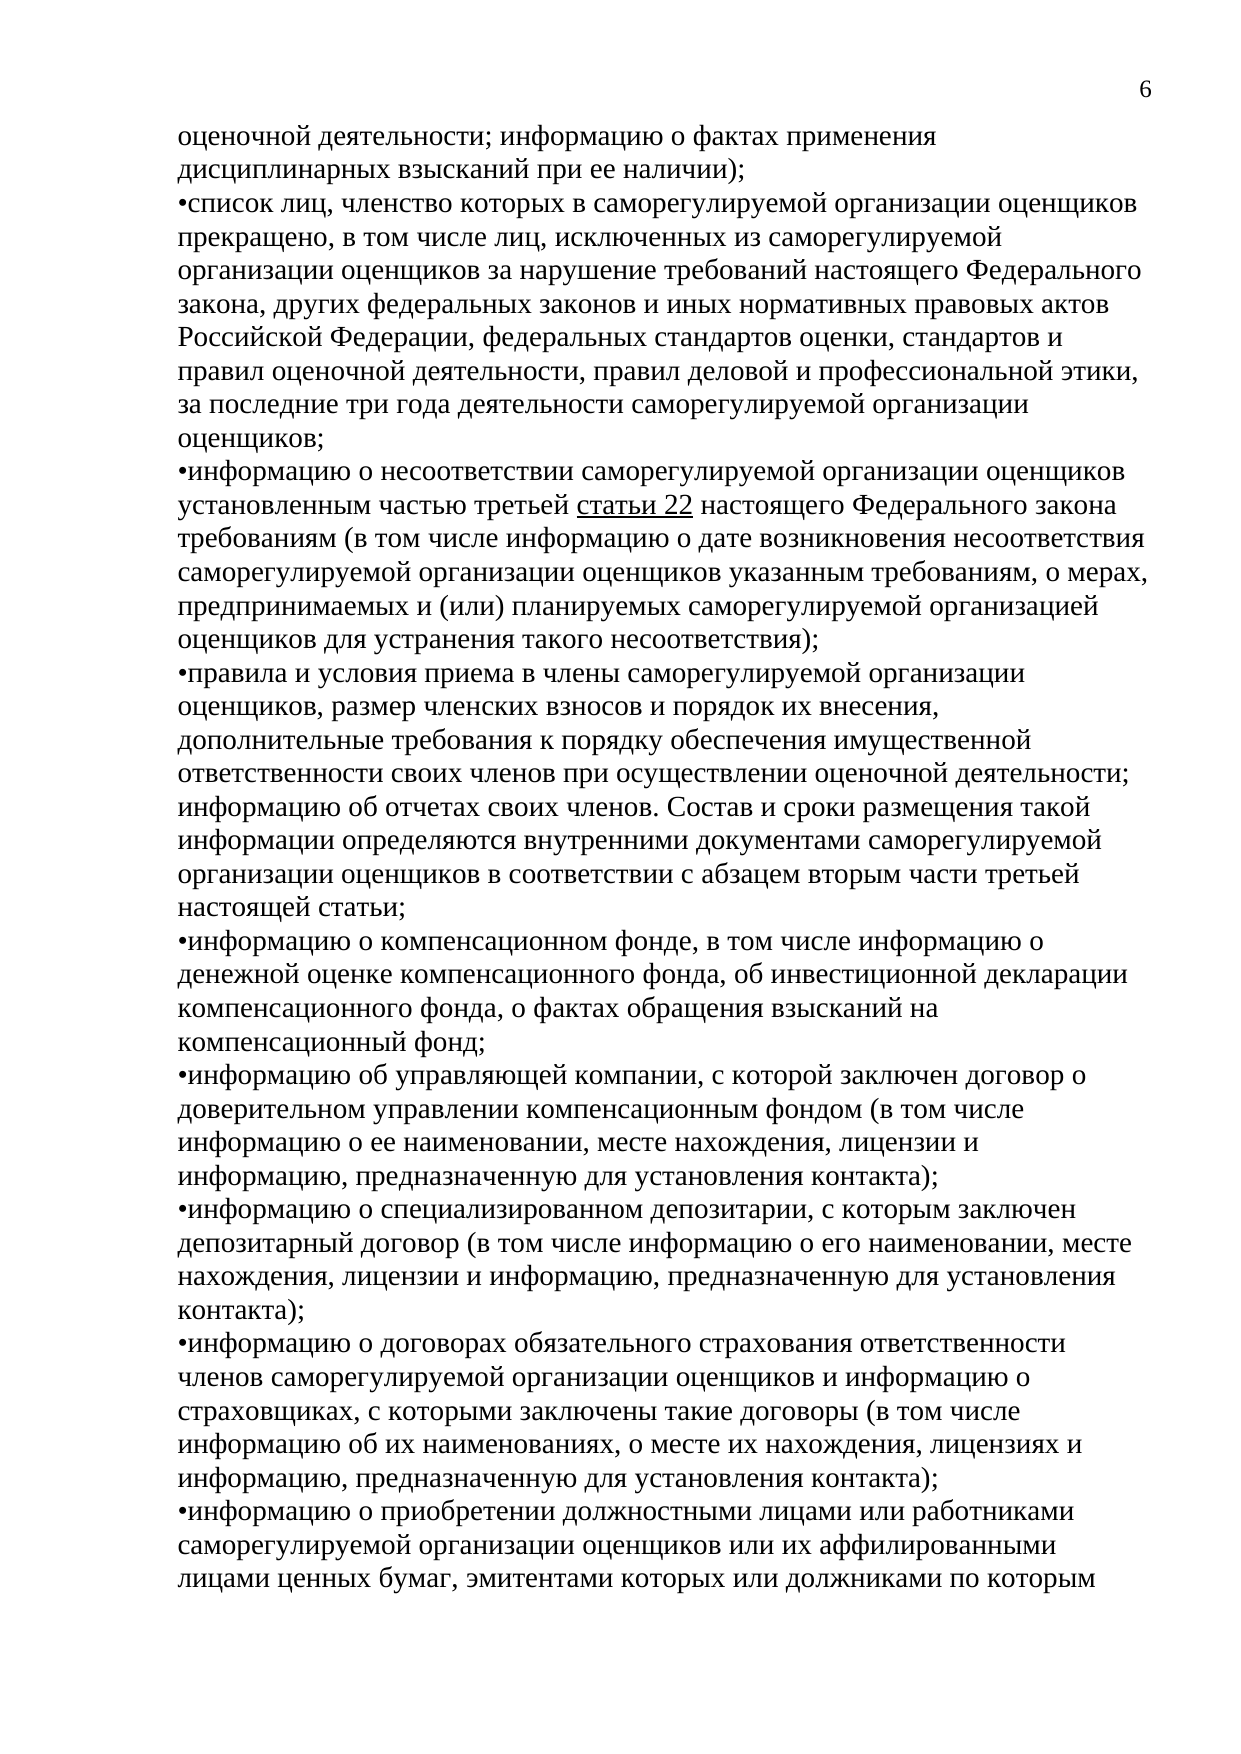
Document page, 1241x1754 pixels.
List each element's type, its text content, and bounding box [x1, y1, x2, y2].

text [177, 118, 1152, 185]
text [177, 1493, 1152, 1594]
text •информацию о несоответствии саморегулируемой организации оценщиков установленным частью третьей статьи 22 настоящего Федерального закона требованиям (в том числе информацию о дате возникновения несоответствия саморегулируемой организации оценщиков указанным требованиям, о мерах, предпринимаемых и (или) планируемых саморегулируемой организацией оценщиков для устранения такого несоответствия); [177, 453, 1152, 655]
text •информацию об управляющей компании, с которой заключен договор о доверительном управлении компенсационным фондом (в том числе информацию о ее наименовании, месте нахождения, лицензии и информацию, предназначенную для установления контакта); [177, 1057, 1152, 1191]
text •правила и условия приема в члены саморегулируемой организации оценщиков, размер членских взносов и порядок их внесения, дополнительные требования к порядку обеспечения имущественной ответственности своих членов при осуществлении оценочной деятельности; [177, 655, 1152, 789]
text •информацию о компенсационном фонде, в том числе информацию о денежной оценке компенсационного фонда, об инвестиционной декларации компенсационного фонда, о фактах обращения взысканий на компенсационный фонд; [177, 923, 1152, 1057]
text информацию об отчетах своих членов. Состав и сроки размещения такой информации определяются внутренними документами саморегулируемой организации оценщиков в соответствии с абзацем вторым части третьей настоящей статьи; [177, 789, 1152, 923]
text •информацию о договорах обязательного страхования ответственности членов саморегулируемой организации оценщиков и информацию о страховщиках, с которыми заключены такие договоры (в том числе информацию об их наименованиях, о месте их нахождения, лицензиях и информацию, предназначенную для установления контакта); [177, 1326, 1152, 1493]
text •список лиц, членство которых в саморегулируемой организации оценщиков прекращено, в том числе лиц, исключенных из саморегулируемой организации оценщиков за нарушение требований настоящего Федерального закона, других федеральных законов и иных нормативных правовых актов Российской Федерации, федеральных стандартов оценки, стандартов и правил оценочной деятельности, правил деловой и профессиональной этики, за последние три года деятельности саморегулируемой организации оценщиков; [177, 185, 1152, 453]
text •информацию о специализированном депозитарии, с которым заключен депозитарный договор (в том числе информацию о его наименовании, месте нахождения, лицензии и информацию, предназначенную для установления контакта); [177, 1191, 1152, 1326]
